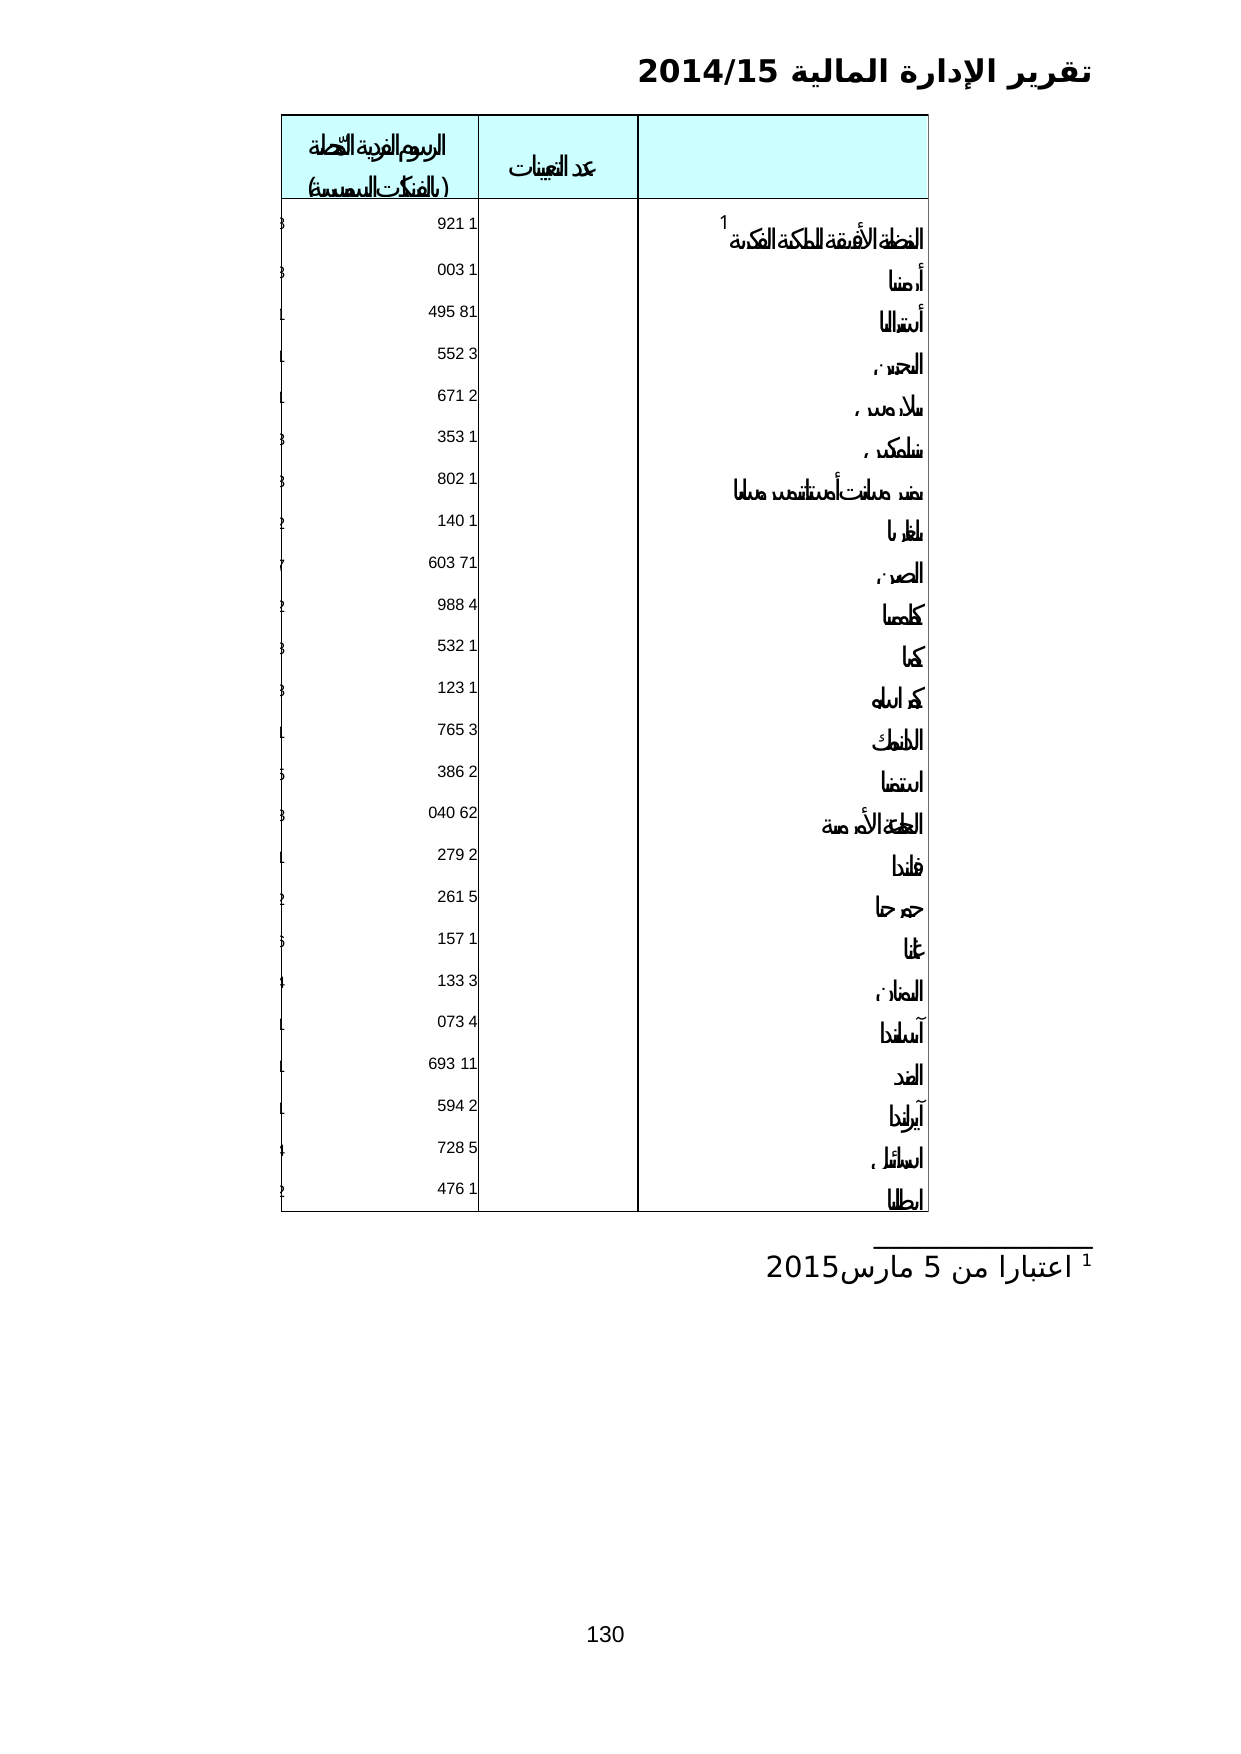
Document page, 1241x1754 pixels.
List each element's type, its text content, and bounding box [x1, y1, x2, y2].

text 1 اعتبارا من 5 مارس2015 [118, 1250, 1092, 1284]
text _______________ [118, 1213, 1092, 1250]
